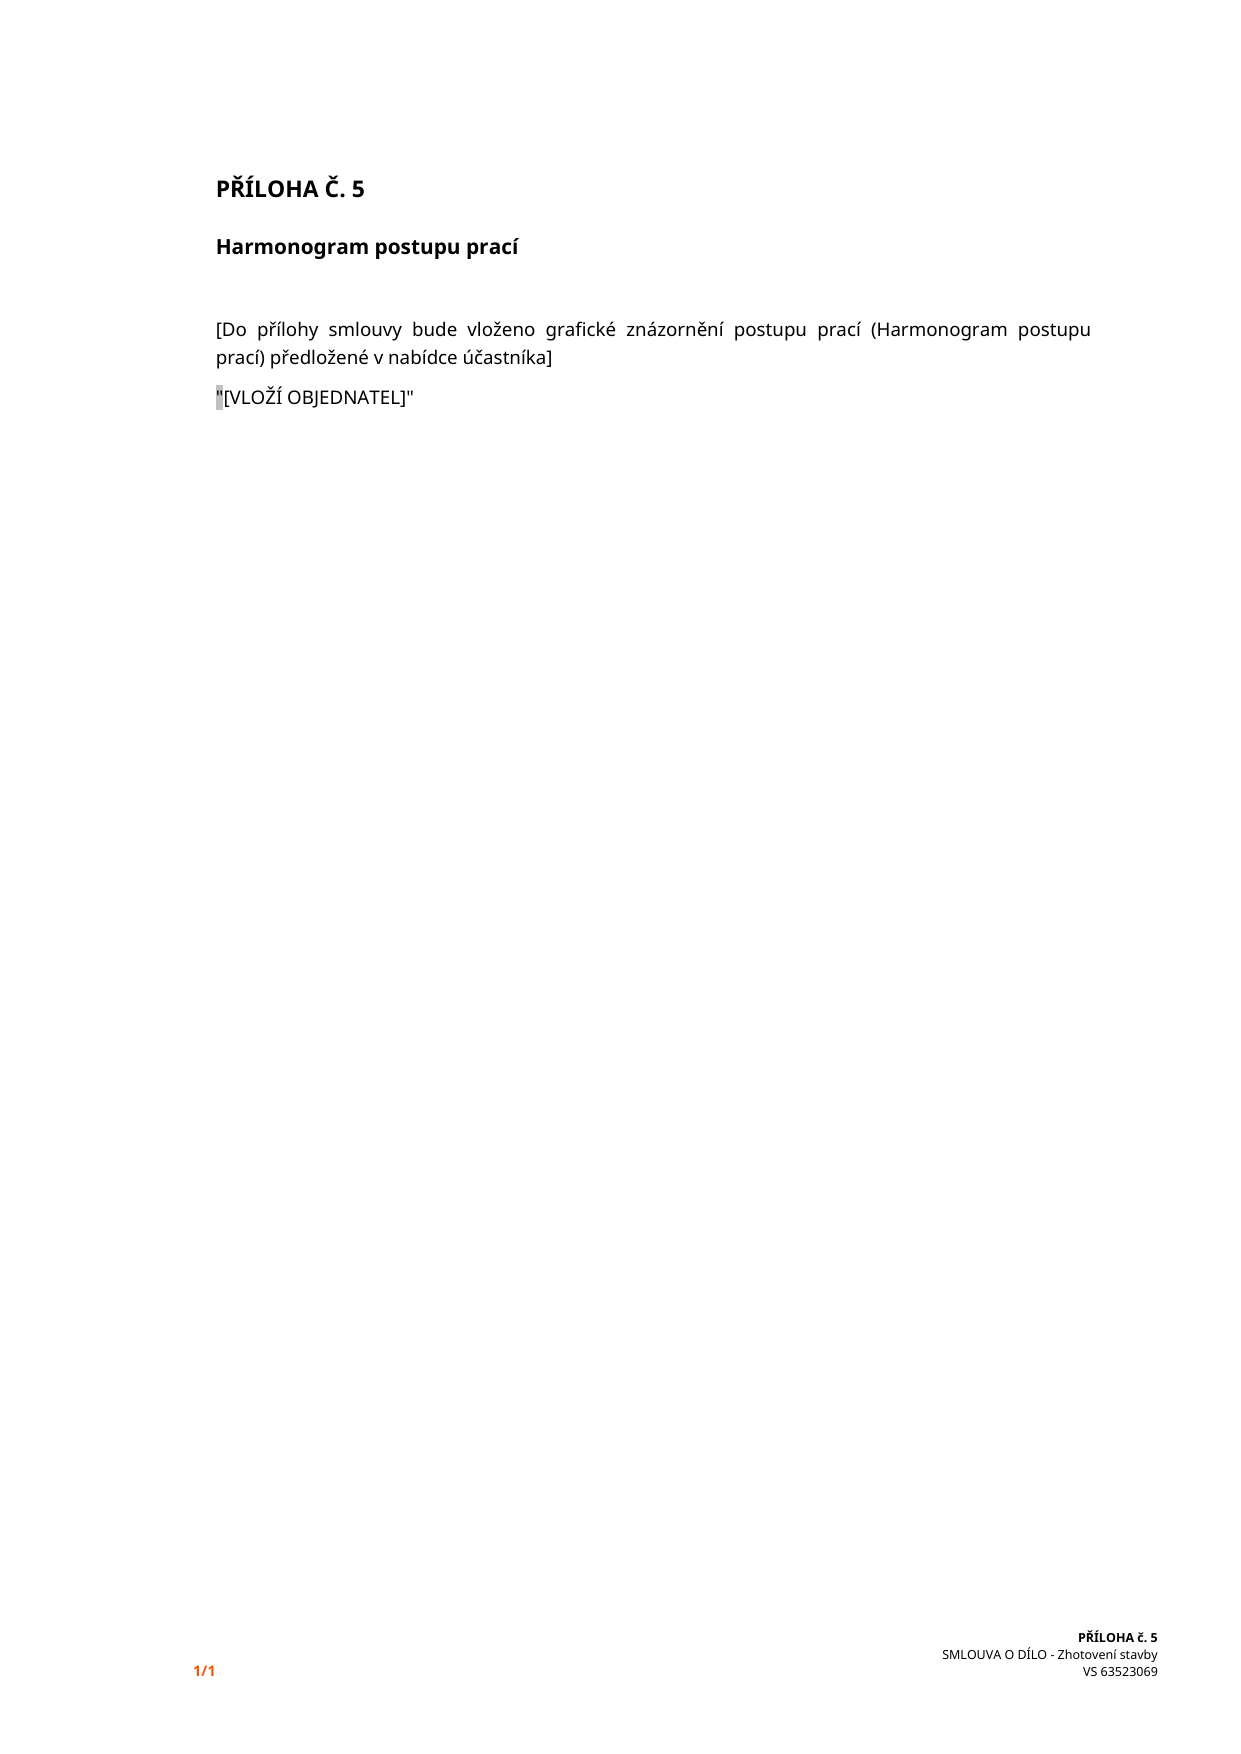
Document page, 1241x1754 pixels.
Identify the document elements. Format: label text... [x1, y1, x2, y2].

text Příloha č. 5 [216, 172, 1093, 204]
text Harmonogram postupu prací [216, 232, 1093, 260]
text [Do přílohy smlouvy bude vloženo grafické znázornění postupu prací (Harmonogram postupu prací) předložené v nabídce účastníka] [216, 316, 1093, 370]
